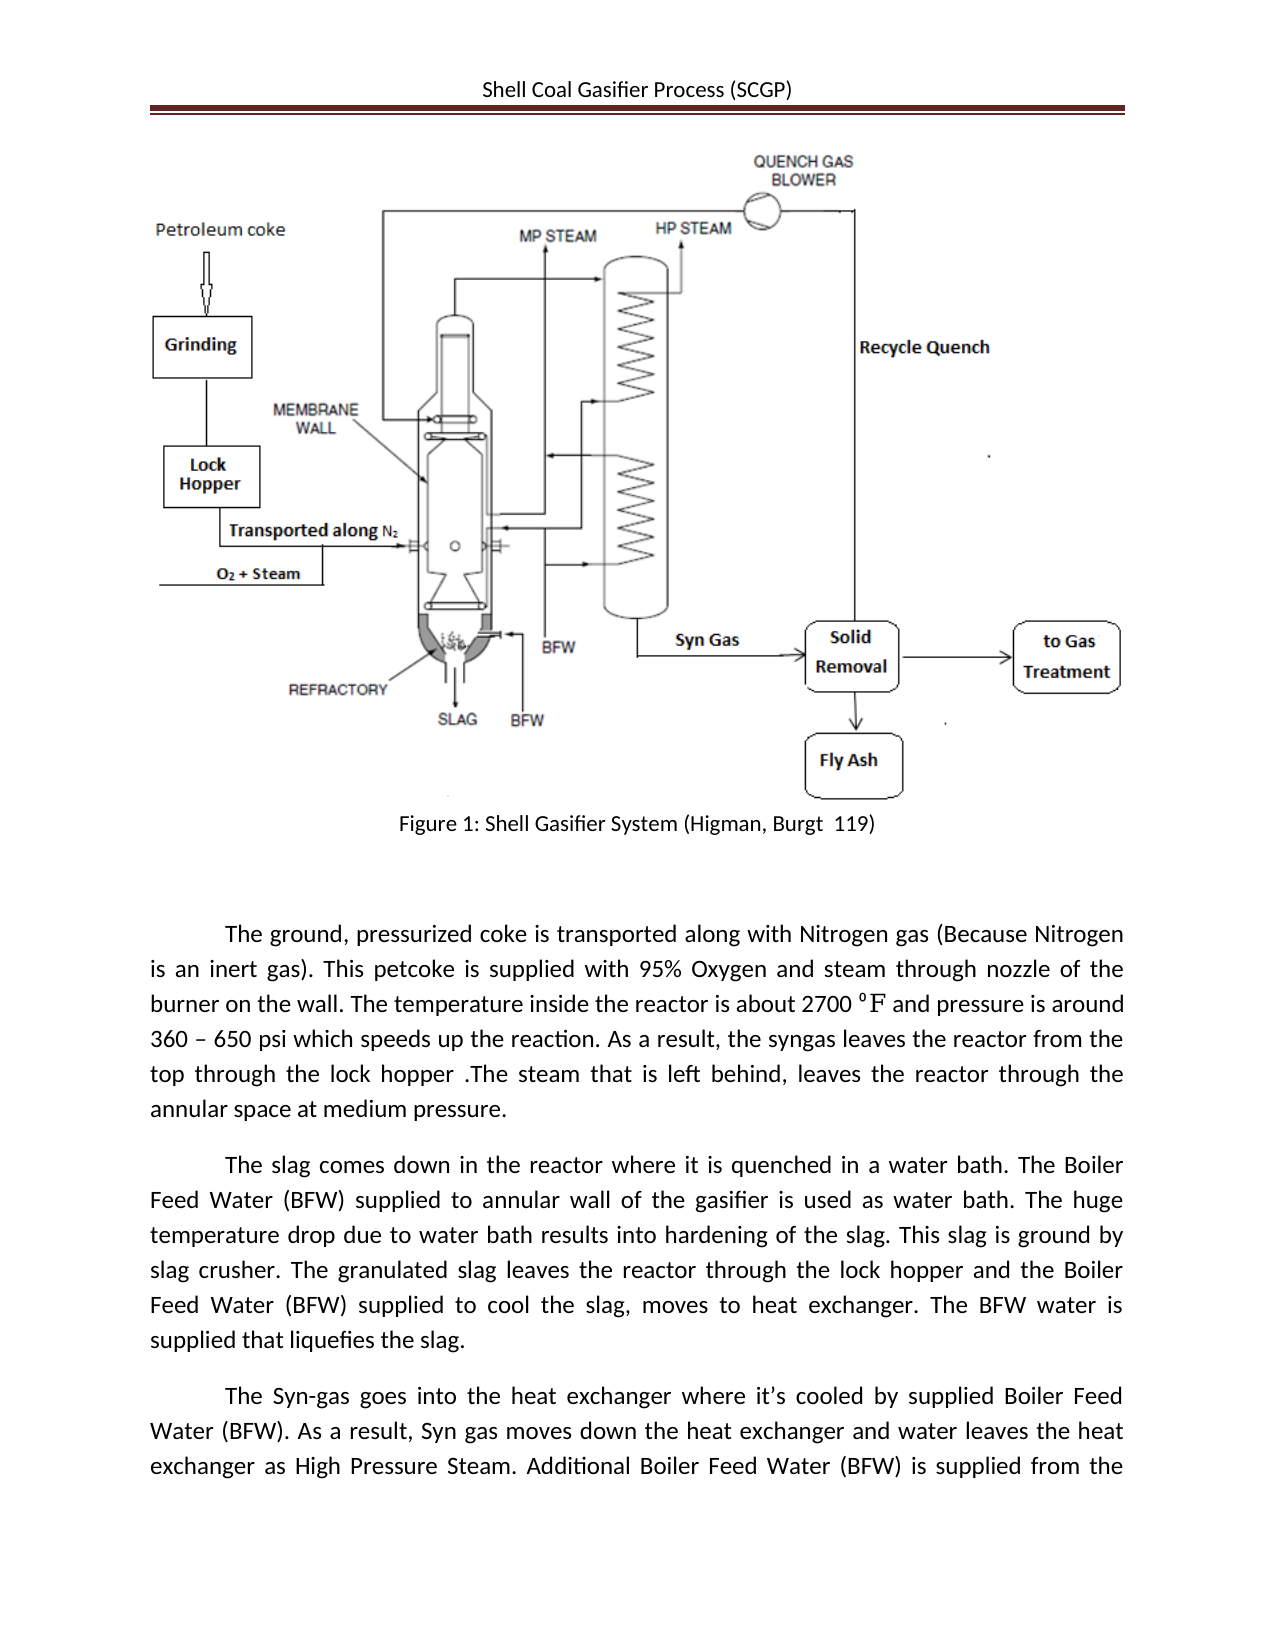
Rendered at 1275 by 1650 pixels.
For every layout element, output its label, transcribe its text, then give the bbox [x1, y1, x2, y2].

picture [150, 150, 1125, 805]
text The slag comes down in the reactor where it is quenched in a water bath. The Boiler Feed Water (BFW) supplied to annular wall of the gasifier is used as water bath. The huge temperature drop due to water bath results into hardening of the slag. This slag is ground by slag crusher. The granulated slag leaves the reactor through the lock hopper and the Boiler Feed Water (BFW) supplied to cool the slag, moves to heat exchanger. The BFW water is supplied that liquefies the slag. [150, 1149, 1125, 1354]
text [150, 1380, 1125, 1480]
text The ground, pressurized coke is transported along with Nitrogen gas (Because Nitrogen is an inert gas). This petcoke is supplied with 95% Oxygen and steam through nozzle of the burner on the wall. The temperature inside the reactor is about 2700 ⁰F and pressure is around 360 – 650 psi which speeds up the reaction. As a result, the syngas leaves the reactor from the top through the lock hopper .The steam that is left behind, leaves the reactor through the annular space at medium pressure. [150, 918, 1125, 1124]
text Figure 1: Shell Gasifier System (Higman, Burgt 119) [150, 805, 1125, 837]
